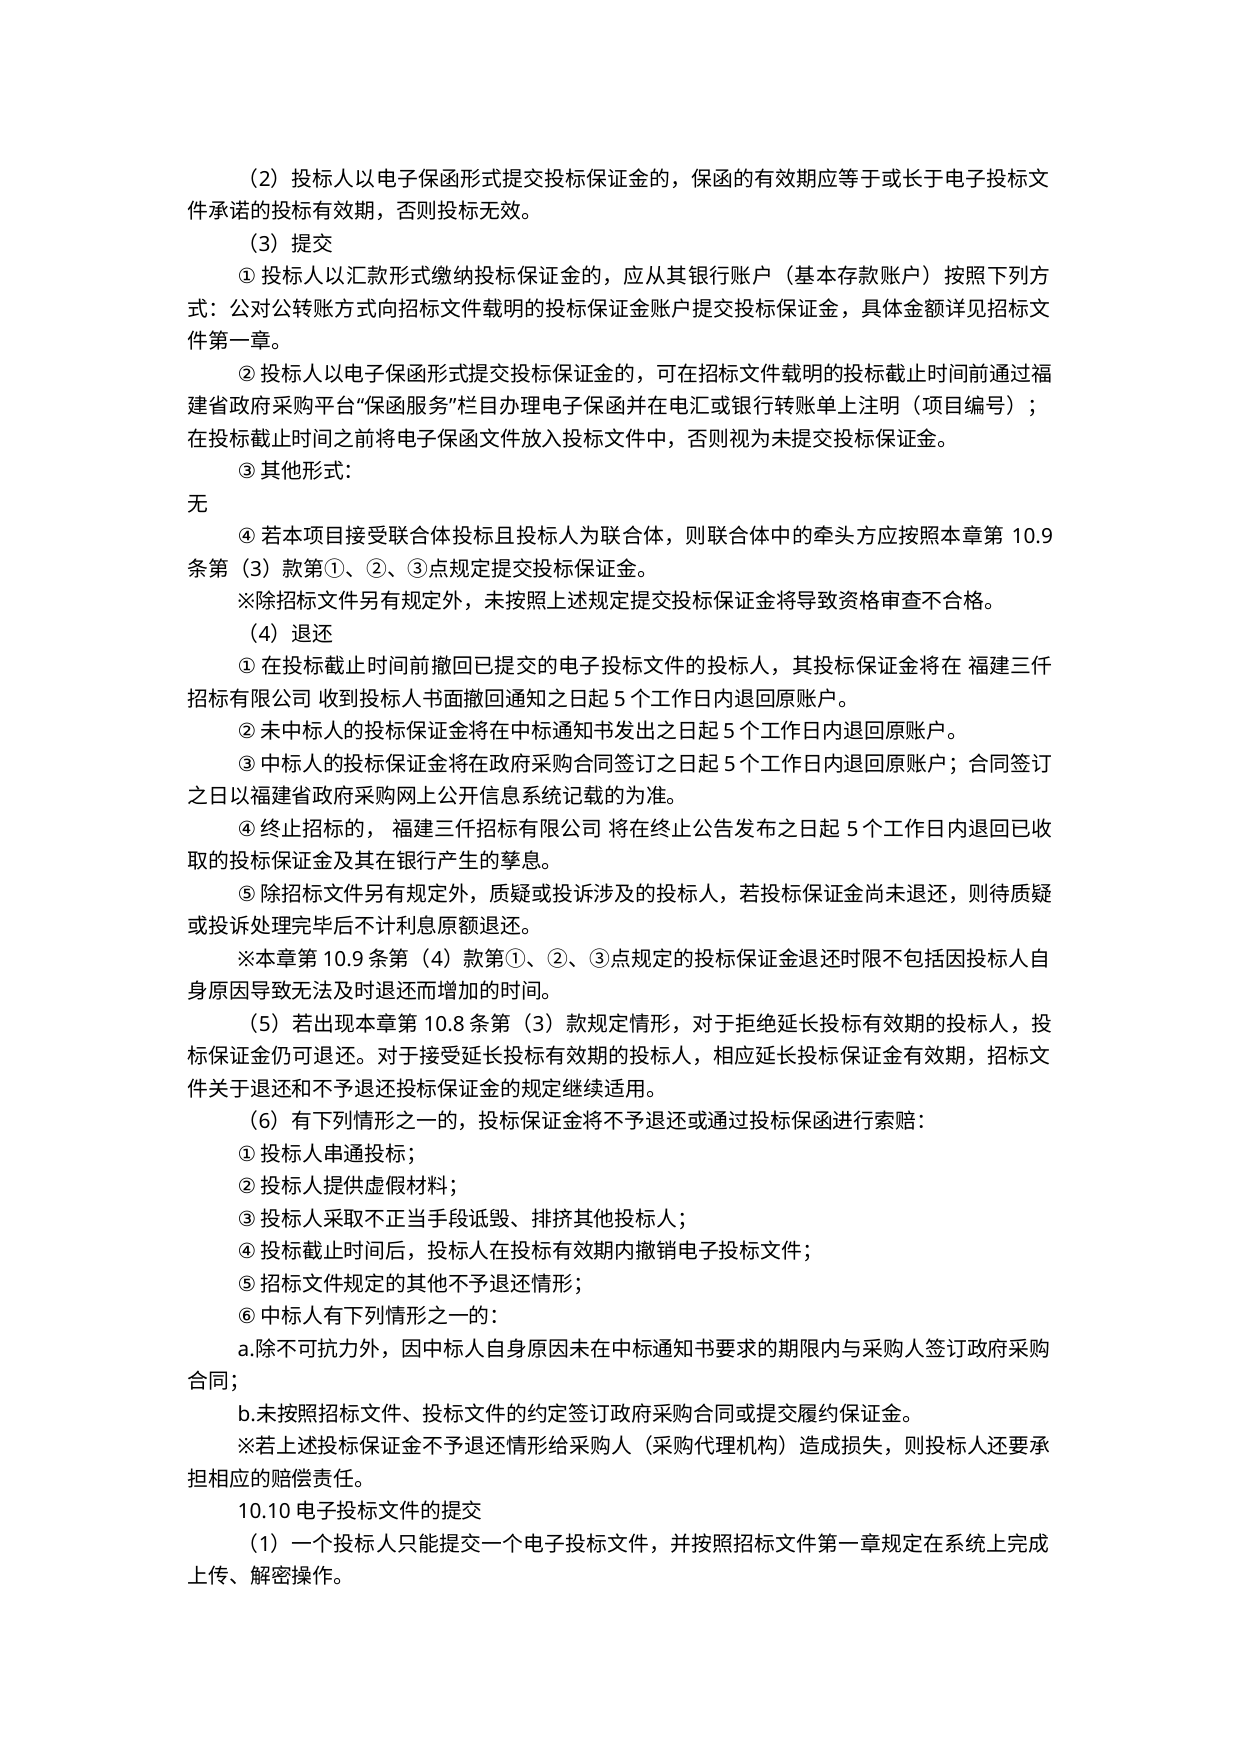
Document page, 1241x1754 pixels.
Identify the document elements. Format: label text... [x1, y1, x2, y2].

text ①投标人串通投标； [187, 1137, 1053, 1169]
text ②未中标人的投标保证金将在中标通知书发出之日起5个工作日内退回原账户。 [187, 714, 1053, 747]
text ※本章第10.9条第（4）款第①、②、③点规定的投标保证金退还时限不包括因投标人自身原因导致无法及时退还而增加的时间。 [187, 942, 1053, 1007]
text ③其他形式： [187, 454, 1053, 487]
text ①在投标截止时间前撤回已提交的电子投标文件的投标人，其投标保证金将在 福建三仟招标有限公司 收到投标人书面撤回通知之日起5个工作日内退回原账户。 [187, 649, 1053, 714]
text ②投标人以电子保函形式提交投标保证金的，可在招标文件载明的投标截止时间前通过福建省政府采购平台“保函服务”栏目办理电子保函并在电汇或银行转账单上注明（项目编号）；在投标截止时间之前将电子保函文件放入投标文件中，否则视为未提交投标保证金。 [187, 357, 1053, 454]
text （5）若出现本章第10.8条第（3）款规定情形，对于拒绝延长投标有效期的投标人，投标保证金仍可退还。对于接受延长投标有效期的投标人，相应延长投标保证金有效期，招标文件关于退还和不予退还投标保证金的规定继续适用。 [187, 1007, 1053, 1104]
text ③中标人的投标保证金将在政府采购合同签订之日起5个工作日内退回原账户；合同签订之日以福建省政府采购网上公开信息系统记载的为准。 [187, 747, 1053, 812]
text （6）有下列情形之一的，投标保证金将不予退还或通过投标保函进行索赔： [187, 1104, 1053, 1137]
text ⑥中标人有下列情形之一的： [187, 1299, 1053, 1332]
text ※除招标文件另有规定外，未按照上述规定提交投标保证金将导致资格审查不合格。 [187, 584, 1053, 617]
text ③投标人采取不正当手段诋毁、排挤其他投标人； [187, 1202, 1053, 1234]
text 无 [187, 487, 1053, 519]
text 10.10电子投标文件的提交 [187, 1494, 1053, 1527]
text （2）投标人以电子保函形式提交投标保证金的，保函的有效期应等于或长于电子投标文件承诺的投标有效期，否则投标无效。 [187, 162, 1053, 227]
text （4）退还 [187, 617, 1053, 649]
text ②投标人提供虚假材料； [187, 1169, 1053, 1202]
text b.未按照招标文件、投标文件的约定签订政府采购合同或提交履约保证金。 [187, 1397, 1053, 1429]
text ⑤招标文件规定的其他不予退还情形； [187, 1267, 1053, 1299]
text ①投标人以汇款形式缴纳投标保证金的，应从其银行账户（基本存款账户）按照下列方式：公对公转账方式向招标文件载明的投标保证金账户提交投标保证金，具体金额详见招标文件第一章。 [187, 259, 1053, 357]
text ④若本项目接受联合体投标且投标人为联合体，则联合体中的牵头方应按照本章第10.9条第（3）款第①、②、③点规定提交投标保证金。 [187, 519, 1053, 584]
text （1）一个投标人只能提交一个电子投标文件，并按照招标文件第一章规定在系统上完成上传、解密操作。 [187, 1527, 1053, 1592]
text ④投标截止时间后，投标人在投标有效期内撤销电子投标文件； [187, 1234, 1053, 1267]
text a.除不可抗力外，因中标人自身原因未在中标通知书要求的期限内与采购人签订政府采购合同； [187, 1332, 1053, 1397]
text ⑤除招标文件另有规定外，质疑或投诉涉及的投标人，若投标保证金尚未退还，则待质疑或投诉处理完毕后不计利息原额退还。 [187, 877, 1053, 942]
text ④终止招标的， 福建三仟招标有限公司 将在终止公告发布之日起5个工作日内退回已收取的投标保证金及其在银行产生的孳息。 [187, 812, 1053, 877]
text （3）提交 [187, 227, 1053, 259]
text ※若上述投标保证金不予退还情形给采购人（采购代理机构）造成损失，则投标人还要承担相应的赔偿责任。 [187, 1429, 1053, 1494]
